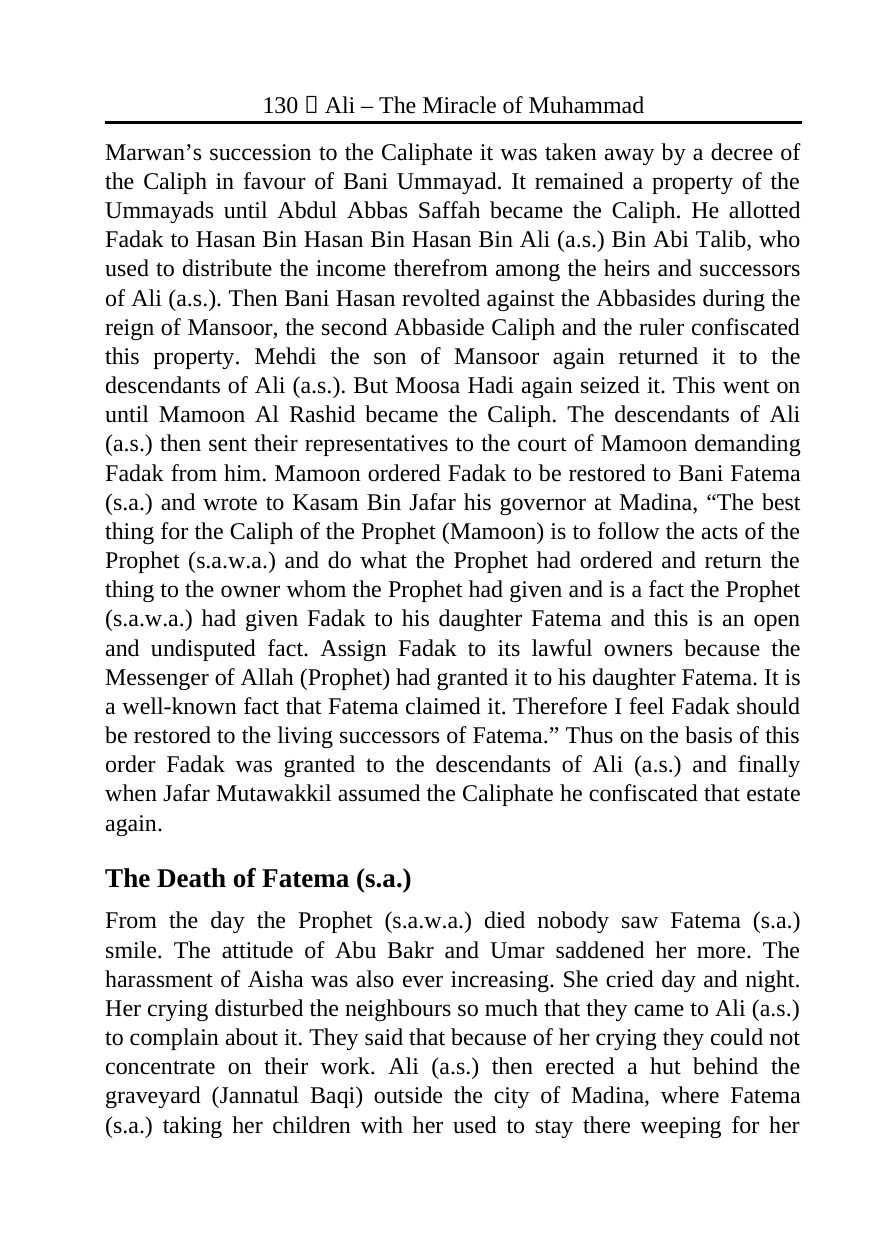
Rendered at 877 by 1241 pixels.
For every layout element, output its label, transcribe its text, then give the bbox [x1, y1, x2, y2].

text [105, 906, 802, 1139]
subtitle The Death of Fatema (s.a.) [105, 862, 802, 893]
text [105, 137, 802, 837]
